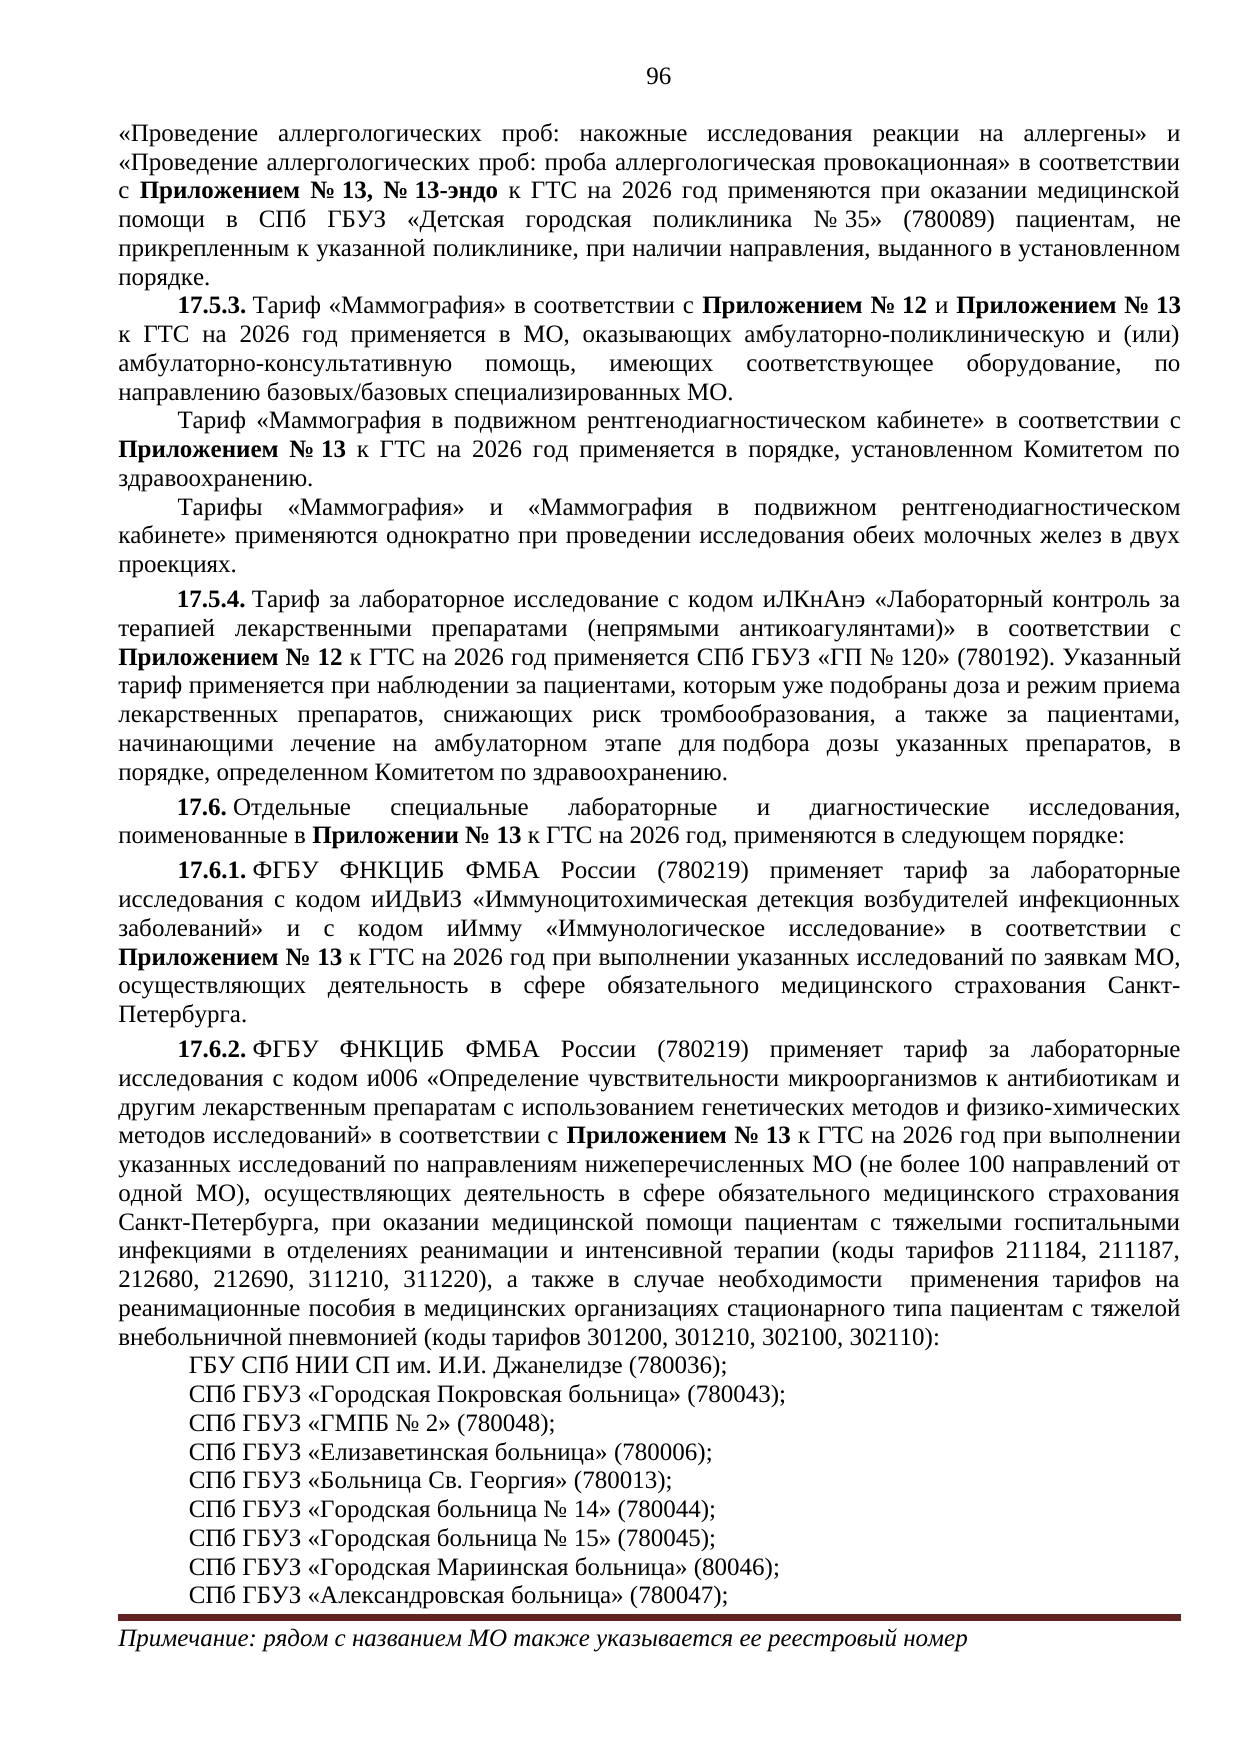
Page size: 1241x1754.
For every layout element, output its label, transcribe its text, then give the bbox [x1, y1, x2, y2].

text 17.6.2. ФГБУ ФНКЦИБ ФМБА России (780219) применяет тариф за лабораторные исследования с кодом и006 «Определение чувствительности микроорганизмов к антибиотикам и другим лекарственным препаратам с использованием генетических методов и физико-химических методов исследований» в соответствии с Приложением № 13 к ГТС на 2026 год при выполнении указанных исследований по направлениям нижеперечисленных МО (не более 100 направлений от одной МО), осуществляющих деятельность в сфере обязательного медицинского страхования Санкт-Петербурга, при оказании медицинской помощи пациентам с тяжелыми госпитальными инфекциями в отделениях реанимации и интенсивной терапии (коды тарифов 211184, 211187, 212680, 212690, 311210, 311220), а также в случае необходимости применения тарифов на реанимационные пособия в медицинских организациях стационарного типа пациентам с тяжелой внебольничной пневмонией (коды тарифов 301200, 301210, 302100, 302110): [118, 1034, 1181, 1351]
table_cell СПб ГБУЗ «ГМПБ № 2» (780048); [118, 1408, 1181, 1437]
table_cell СПб ГБУЗ «Елизаветинская больница» (780006); [118, 1437, 1181, 1466]
text 17.6.1. ФГБУ ФНКЦИБ ФМБА России (780219) применяет тариф за лабораторные исследования с кодом иИДвИЗ «Иммуноцитохимическая детекция возбудителей инфекционных заболеваний» и с кодом иИмму «Иммунологическое исследование» в соответствии с Приложением № 13 к ГТС на 2026 год при выполнении указанных исследований по заявкам МО, осуществляющих деятельность в сфере обязательного медицинского страхования Санкт-Петербурга. [118, 856, 1181, 1028]
table_cell СПб ГБУЗ «Городская больница № 14» (780044); [118, 1494, 1181, 1523]
table_cell СПб ГБУЗ «Городская Покровская больница» (780043); [118, 1379, 1181, 1408]
table_cell СПб ГБУЗ «Городская Мариинская больница» (80046); [118, 1552, 1181, 1581]
text 17.5.4. Тариф за лабораторное исследование с кодом иЛКнАнэ «Лабораторный контроль за терапией лекарственными препаратами (непрямыми антикоагулянтами)» в соответствии с Приложением № 12 к ГТС на 2026 год применяется СПб ГБУЗ «ГП № 120» (780192). Указанный тариф применяется при наблюдении за пациентами, которым уже подобраны доза и режим приема лекарственных препаратов, снижающих риск тромбообразования, а также за пациентами, начинающими лечение на амбулаторном этапе для подбора дозы указанных препаратов, в порядке, определенном Комитетом по здравоохранению. [118, 584, 1181, 786]
table_cell СПб ГБУЗ «Городская больница № 15» (780045); [118, 1523, 1181, 1552]
text 17.5.3. Тариф «Маммография» в соответствии с Приложением № 12 и Приложением № 13 к ГТС на 2026 год применяется в МО, оказывающих амбулаторно-поликлиническую и (или) амбулаторно-консультативную помощь, имеющих соответствующее оборудование, по направлению базовых/базовых специализированных МО. [118, 291, 1181, 406]
table_cell СПб ГБУЗ «Больница Св. Георгия» (780013); [118, 1466, 1181, 1494]
text 17.6. Отдельные специальные лабораторные и диагностические исследования, поименованные в Приложении № 13 к ГТС на 2026 год, применяются в следующем порядке: [118, 792, 1181, 849]
table_header ГБУ СПб НИИ СП им. И.И. Джанелидзе (780036); [118, 1351, 1181, 1379]
text Тарифы «Маммография» и «Маммография в подвижном рентгенодиагностическом кабинете» применяются однократно при проведении исследования обеих молочных желез в двух проекциях. [118, 492, 1181, 578]
table_cell СПб ГБУЗ «Александровская больница» (780047); [118, 1581, 1181, 1609]
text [118, 118, 1181, 291]
text Тариф «Маммография в подвижном рентгенодиагностическом кабинете» в соответствии с Приложением № 13 к ГТС на 2026 год применяется в порядке, установленном Комитетом по здравоохранению. [118, 406, 1181, 492]
